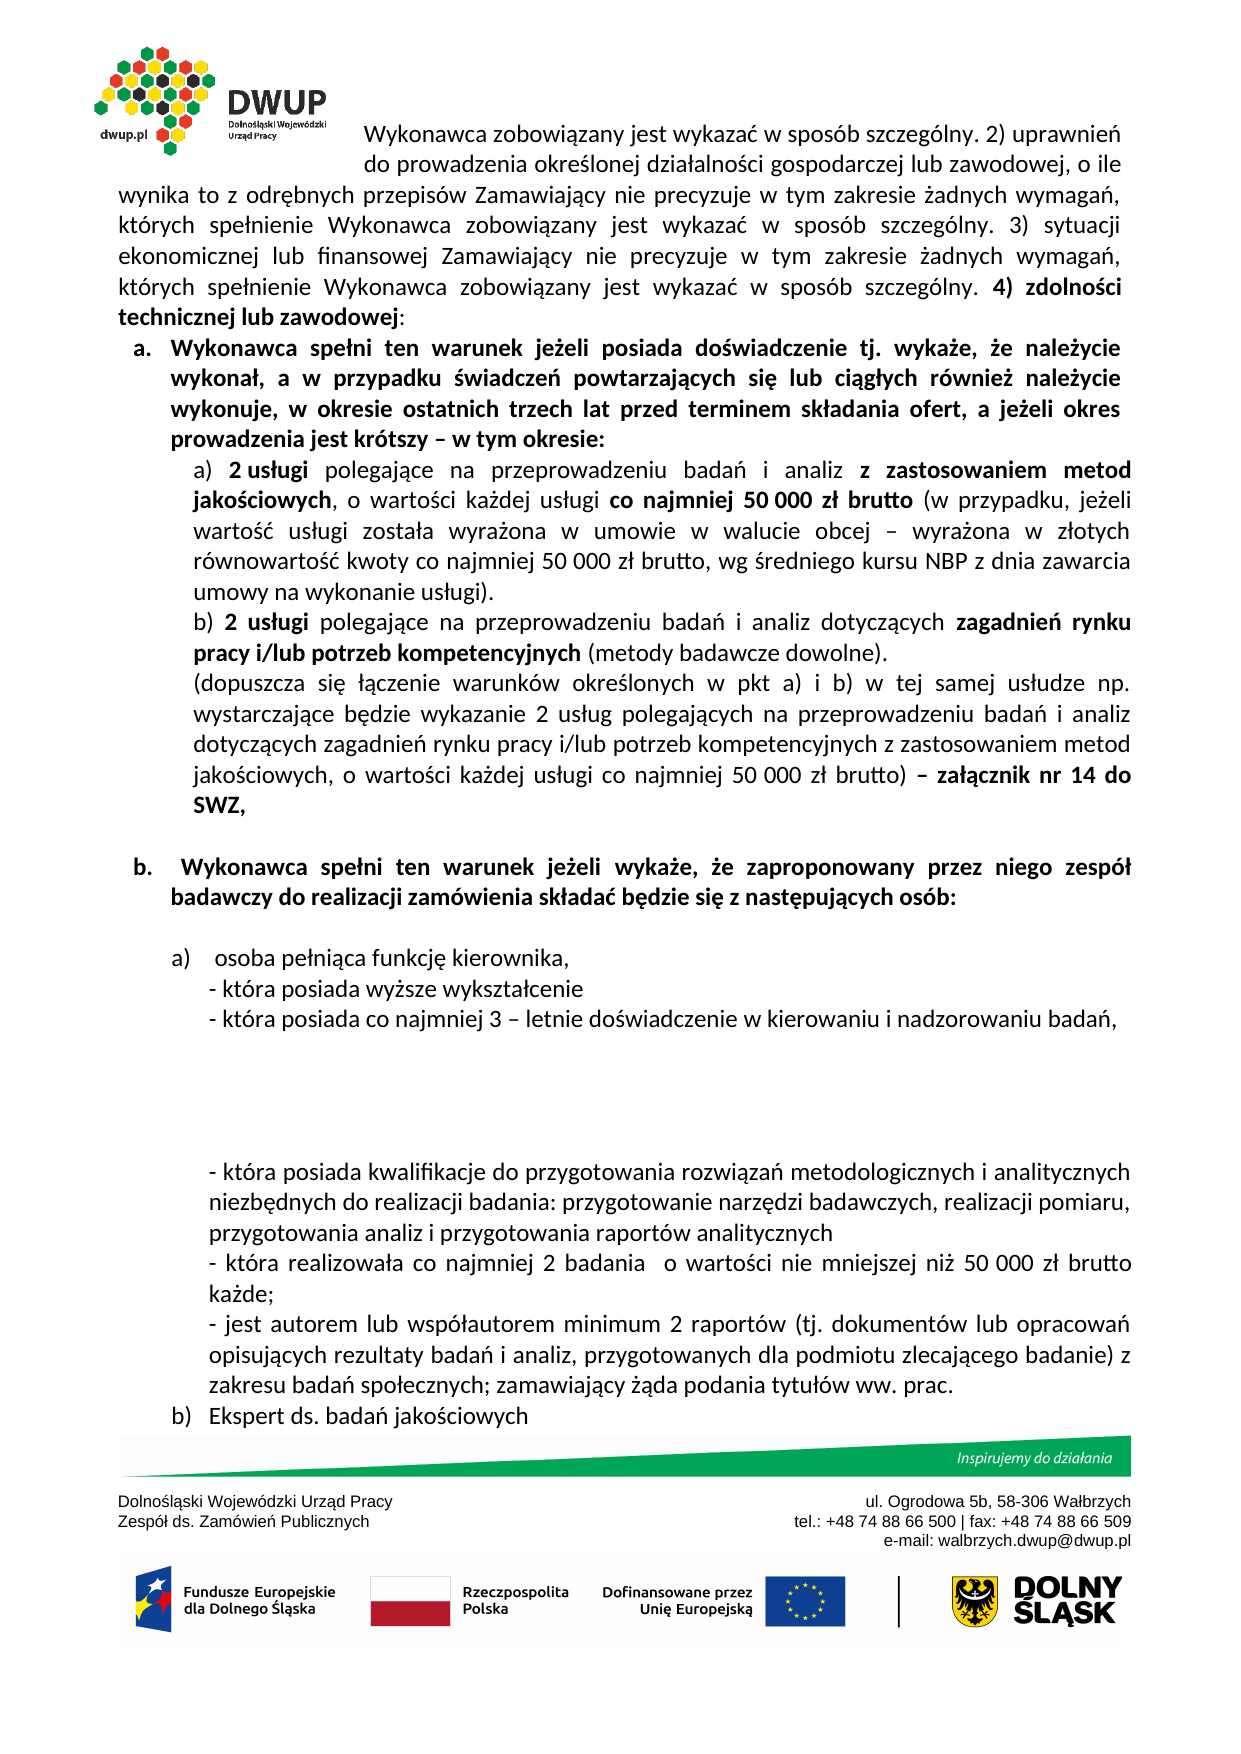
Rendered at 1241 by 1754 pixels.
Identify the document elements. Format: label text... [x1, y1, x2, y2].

list Ekspert ds. badań jakościowych [171, 1400, 1132, 1431]
text - która posiada wyższe wykształcenie [209, 973, 1132, 1003]
text a) 2 usługi polegające na przeprowadzeniu badań i analiz z zastosowaniem metod jakościowych, o wartości każdej usługi co najmniej 50 000 zł brutto (w przypadku, jeżeli wartość usługi została wyrażona w umowie w walucie obcej – wyrażona w złotych równowartość kwoty co najmniej 50 000 zł brutto, wg średniego kursu NBP z dnia zawarcia umowy na wykonanie usługi). [193, 454, 1132, 606]
picture [118, 1435, 1132, 1477]
text - jest autorem lub współautorem minimum 2 raportów (tj. dokumentów lub opracowań opisujących rezultaty badań i analiz, przygotowanych dla podmiotu zlecającego badanie) z zakresu badań społecznych; zamawiający żąda podania tytułów ww. prac. [209, 1308, 1132, 1400]
list Wykonawca spełni ten warunek jeżeli posiada doświadczenie tj. wykaże, że należycie wykonał, a w przypadku świadczeń powtarzających się lub ciągłych również należycie wykonuje, w okresie ostatnich trzech lat przed terminem składania ofert, a jeżeli okres prowadzenia jest krótszy – w tym okresie: [133, 332, 1122, 454]
list Wykonawca spełni ten warunek jeżeli wykaże, że zaproponowany przez niego zespół badawczy do realizacji zamówienia składać będzie się z następujących osób: [133, 851, 1132, 912]
text - która realizowała co najmniej 2 badania o wartości nie mniejszej niż 50 000 zł brutto każde; [209, 1247, 1132, 1308]
text - która posiada co najmniej 3 – letnie doświadczenie w kierowaniu i nadzorowaniu badań, [209, 1003, 1132, 1034]
text - która posiada kwalifikacje do przygotowania rozwiązań metodologicznych i analitycznych niezbędnych do realizacji badania: przygotowanie narzędzi badawczych, realizacji pomiaru, przygotowania analiz i przygotowania raportów analitycznych [209, 1156, 1132, 1247]
picture [118, 1549, 1123, 1649]
list osoba pełniąca funkcję kierownika, [171, 942, 1132, 973]
text b) 2 usługi polegające na przeprowadzeniu badań i analiz dotyczących zagadnień rynku pracy i/lub potrzeb kompetencyjnych (metody badawcze dowolne). [193, 606, 1132, 667]
picture [75, 27, 345, 175]
text (dopuszcza się łączenie warunków określonych w pkt a) i b) w tej samej usłudze np. wystarczające będzie wykazanie 2 usług polegających na przeprowadzeniu badań i analiz dotyczących zagadnień rynku pracy i/lub potrzeb kompetencyjnych z zastosowaniem metod jakościowych, o wartości każdej usługi co najmniej 50 000 zł brutto) – załącznik nr 14 do SWZ, [193, 667, 1132, 820]
